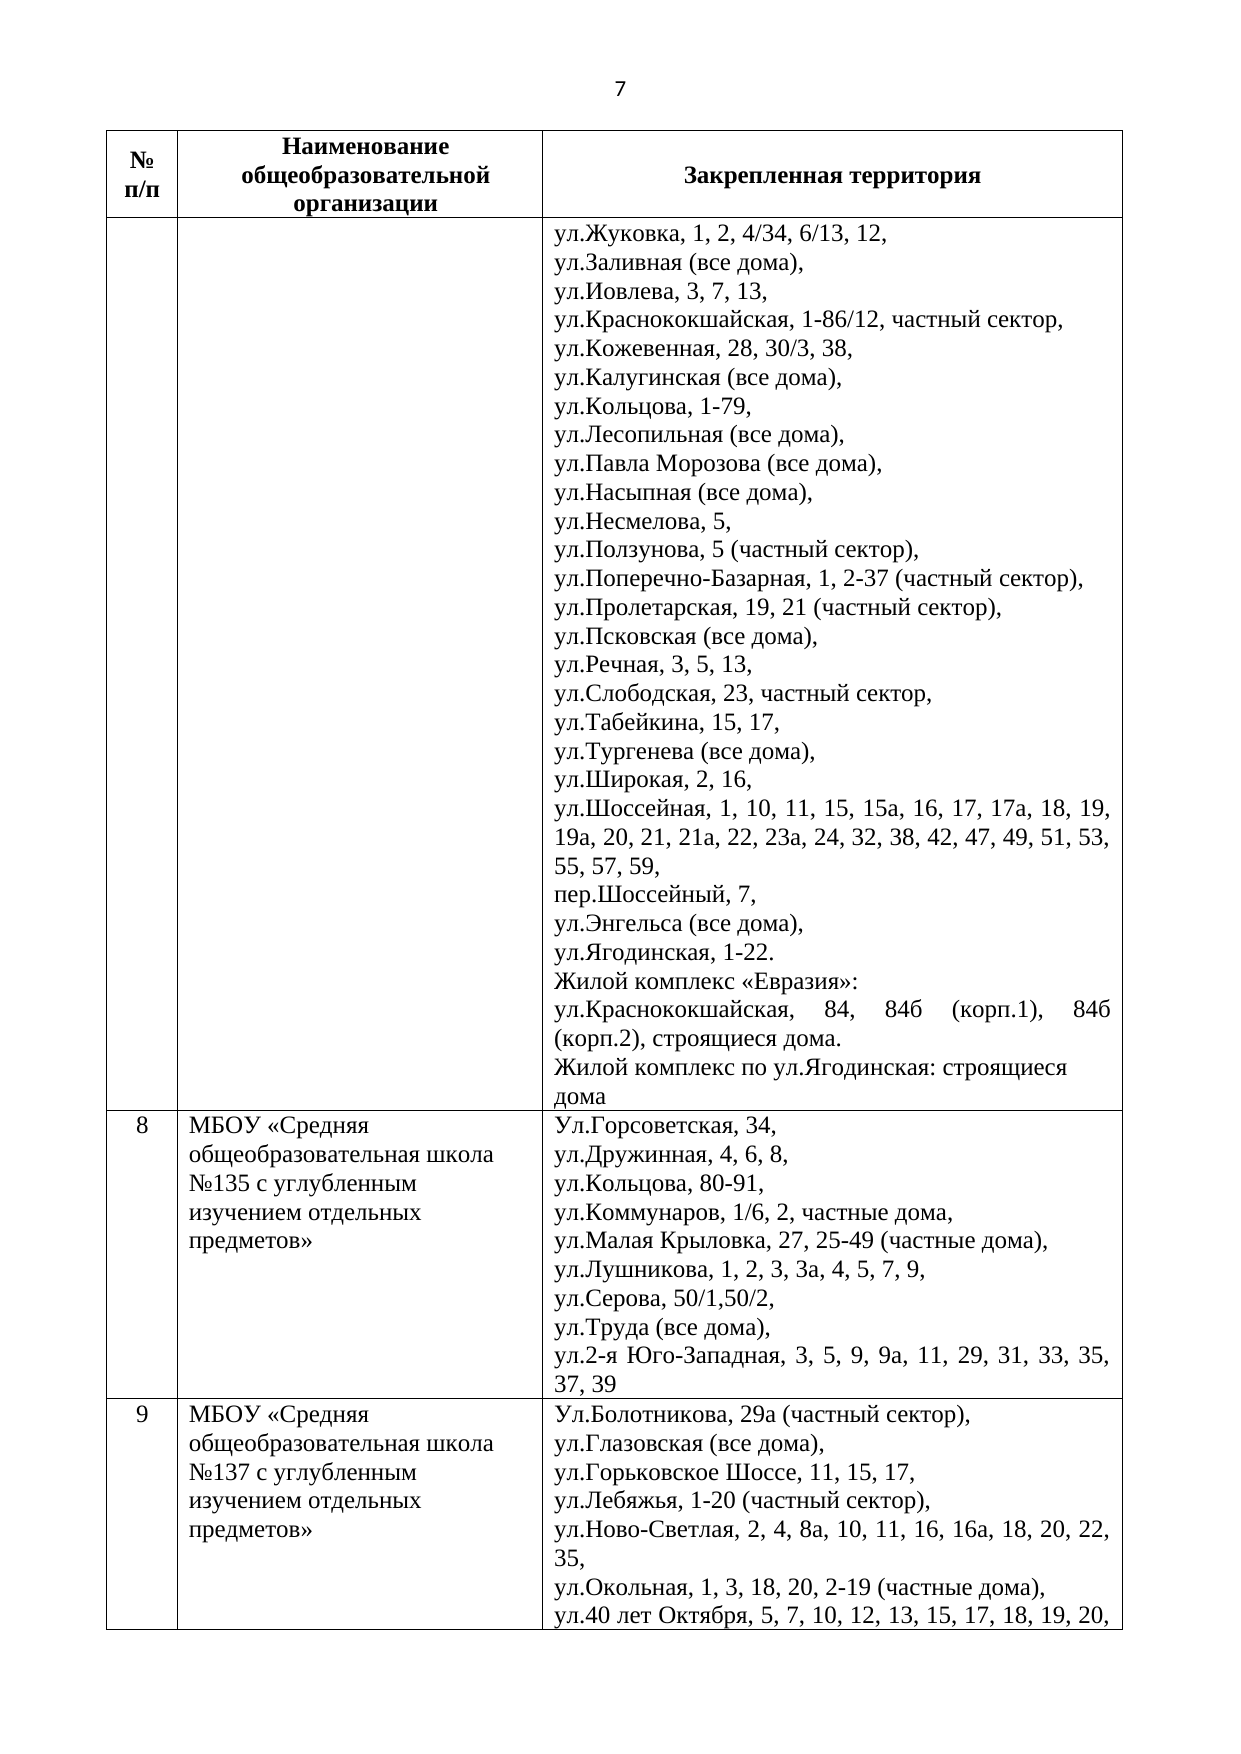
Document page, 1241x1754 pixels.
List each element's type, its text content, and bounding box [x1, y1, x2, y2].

table_cell 8 [107, 1111, 177, 1398]
table_header Закрепленная территория [543, 131, 1122, 217]
table_cell 7 [107, 218, 177, 1109]
table_header № п/п [107, 131, 177, 217]
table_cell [543, 1399, 1122, 1629]
table_cell Ул.Горсоветская, 34, ул.Дружинная, 4, 6, 8, ул.Кольцова, 80-91, ул.Коммунаров, 1/6, 2, частные дома, ул.Малая Крыловка, 27, 25-49 (частные дома), ул.Лушникова, 1, 2, 3, 3а, 4, 5, 7, 9, ул.Серова, 50/1,50/2, ул.Труда (все дома), ул.2-я Юго-Западная, 3, 5, 9, 9а, 11, 29, 31, 33, 35, 37, 39 [543, 1111, 1122, 1398]
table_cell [543, 218, 1122, 1109]
table_header Наименование общеобразовательной организации [178, 131, 542, 217]
table_cell 9 [107, 1399, 177, 1629]
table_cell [178, 1399, 542, 1629]
table_cell МБОУ «Средняя общеобразовательная школа №135 с углубленным изучением отдельных предметов» [178, 1111, 542, 1398]
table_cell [178, 218, 542, 1109]
